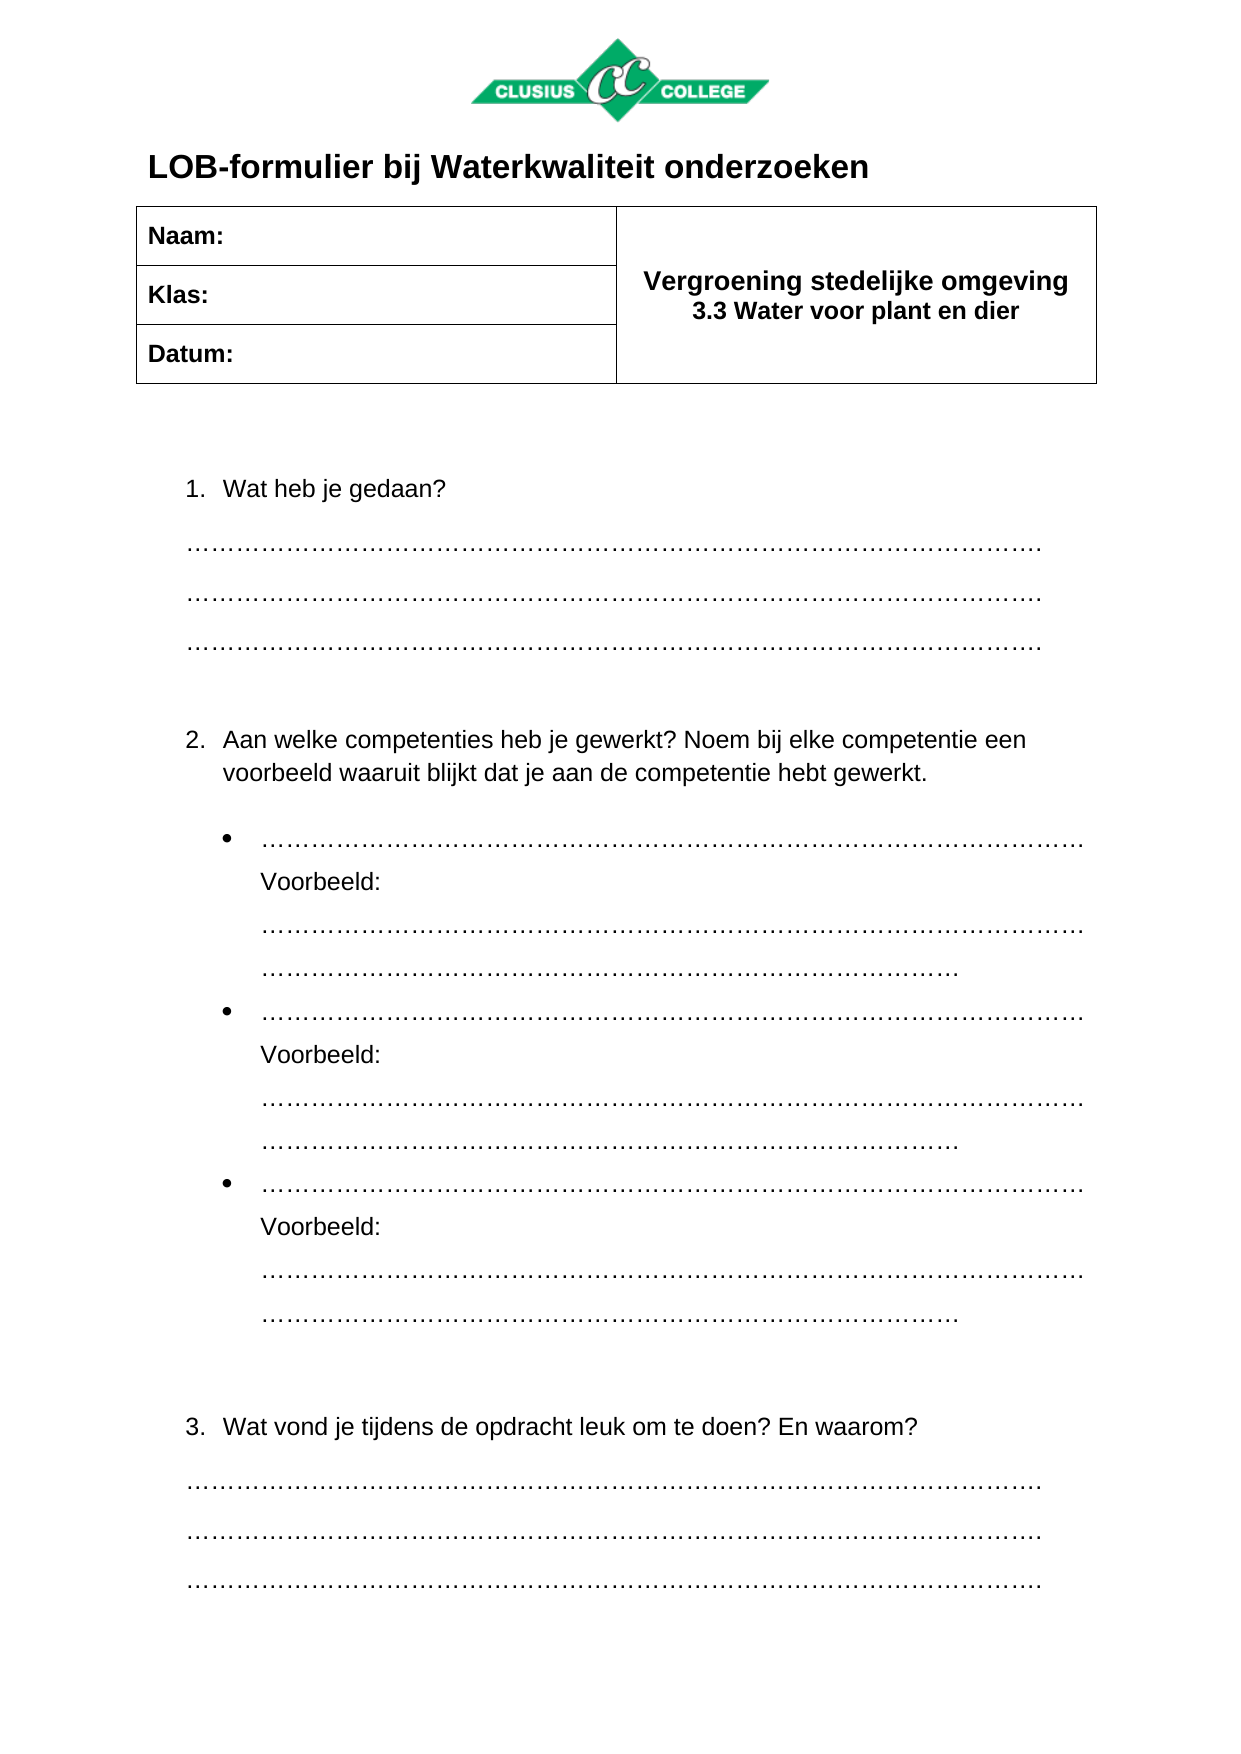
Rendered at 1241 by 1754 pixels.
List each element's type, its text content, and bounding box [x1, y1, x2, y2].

table_cell Klas: [137, 266, 616, 324]
list Wat heb je gedaan? [185, 474, 1093, 503]
list Wat vond je tijdens de opdracht leuk om te doen? En waarom? [185, 1412, 1093, 1441]
list Aan welke competenties heb je gewerkt? Noem bij elke competentie een voorbeeld waaruit blijkt dat je aan de competentie hebt gewerkt. [185, 725, 1093, 787]
text …………………………………………………………………………………………. [185, 528, 1093, 557]
text LOB-formulier bij Waterkwaliteit onderzoeken [148, 148, 1093, 186]
list ……………………………………………………………………………………… Voorbeeld:………………………………………………………………………………………………………………………………………………………………… [223, 1169, 1093, 1327]
text …………………………………………………………………………………………. [185, 1466, 1093, 1495]
text …………………………………………………………………………………………. [148, 627, 1093, 656]
table_header Vergroening stedelijke omgeving 3.3 Water voor plant en dier [617, 207, 1096, 383]
table_cell Datum: [137, 325, 616, 383]
list ……………………………………………………………………………………… Voorbeeld:………………………………………………………………………………………………………………………………………………………………… [223, 996, 1093, 1155]
text …………………………………………………………………………………………. [148, 578, 1093, 606]
text …………………………………………………………………………………………. [185, 1516, 1093, 1544]
list ………………………………………………………………………………………Voorbeeld:………………………………………………………………………………………………………………………………………………………………… [223, 824, 1093, 982]
picture [471, 38, 770, 123]
table_header Naam: [137, 207, 616, 265]
text …………………………………………………………………………………………. [185, 1565, 1093, 1594]
